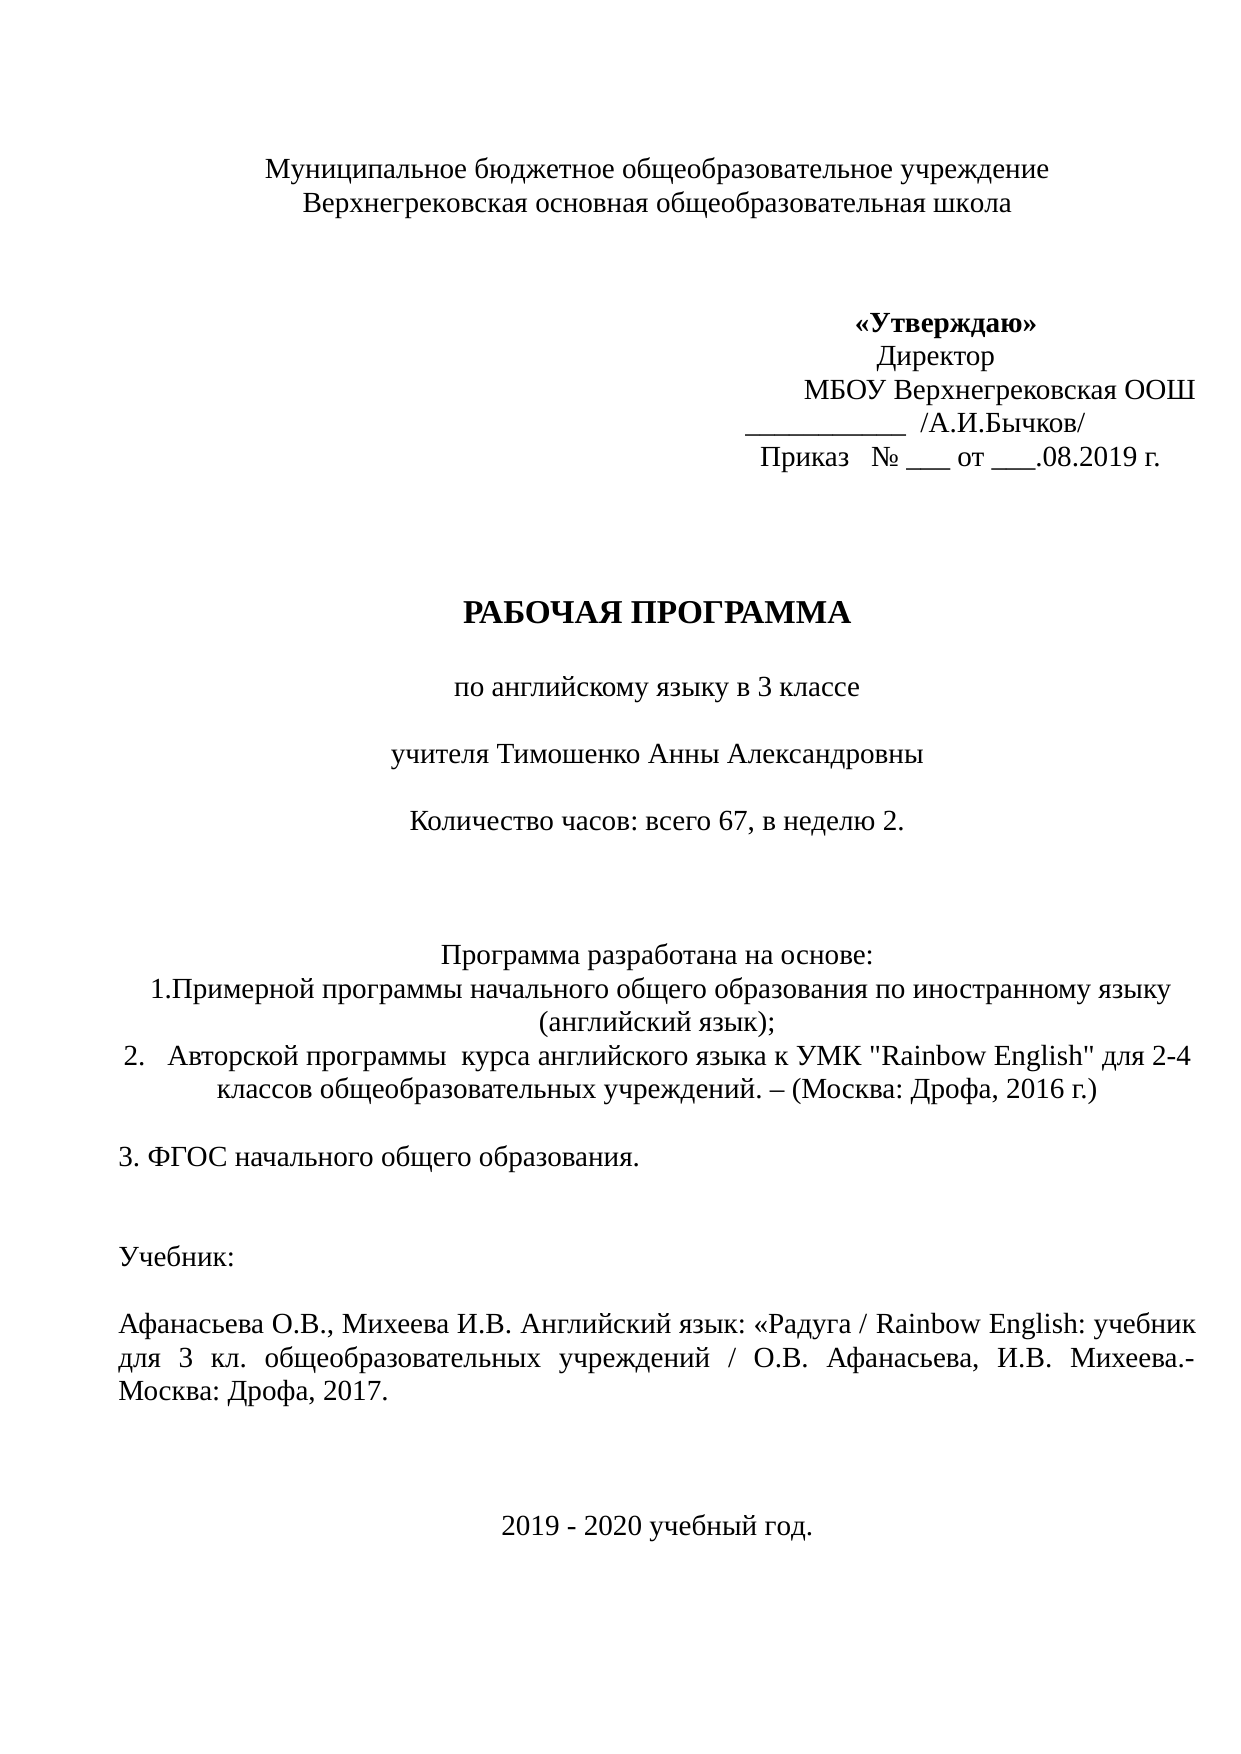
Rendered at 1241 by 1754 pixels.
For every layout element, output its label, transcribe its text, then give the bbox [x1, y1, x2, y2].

text «Утверждаю» [118, 305, 1196, 338]
text Приказ № ___ от ___.08.2019 г. [118, 439, 1196, 473]
text Афанасьева О.В., Михеева И.В. Английский язык: «Радуга / Rainbow English: учебник для 3 кл. общеобразовательных учреждений / О.В. Афанасьева, И.В. Михеева.- Москва: Дрофа, 2017. [118, 1306, 1196, 1407]
text Учебник: [118, 1239, 1196, 1273]
text 1.Примерной программы начального общего образования по иностранному языку (английский язык); [118, 971, 1196, 1038]
text ___________ /А.И.Бычков/ [118, 406, 1196, 439]
text Верхнегрековская основная общеобразовательная школа [118, 185, 1196, 219]
text по английскому языку в 3 классе [118, 669, 1196, 703]
text МБОУ Верхнегрековская ООШ [118, 372, 1196, 406]
text Количество часов: всего 67, в неделю 2. [118, 803, 1196, 837]
text учителя Тимошенко Анны Александровны [118, 736, 1196, 770]
text Директор [118, 338, 1196, 372]
text 3. ФГОС начального общего образования. [118, 1139, 1196, 1172]
text 2. Авторской программы курса английского языка к УМК "Rainbow English" для 2-4 классов общеобразовательных учреждений. – (Москва: Дрофа, 2016 г.) [118, 1038, 1196, 1105]
text Муниципальное бюджетное общеобразовательное учреждение [118, 152, 1196, 185]
text РАБОЧАЯ ПРОГРАММА [118, 592, 1196, 631]
text 2019 - 2020 учебный год. [118, 1508, 1196, 1541]
text Программа разработана на основе: [118, 937, 1196, 971]
